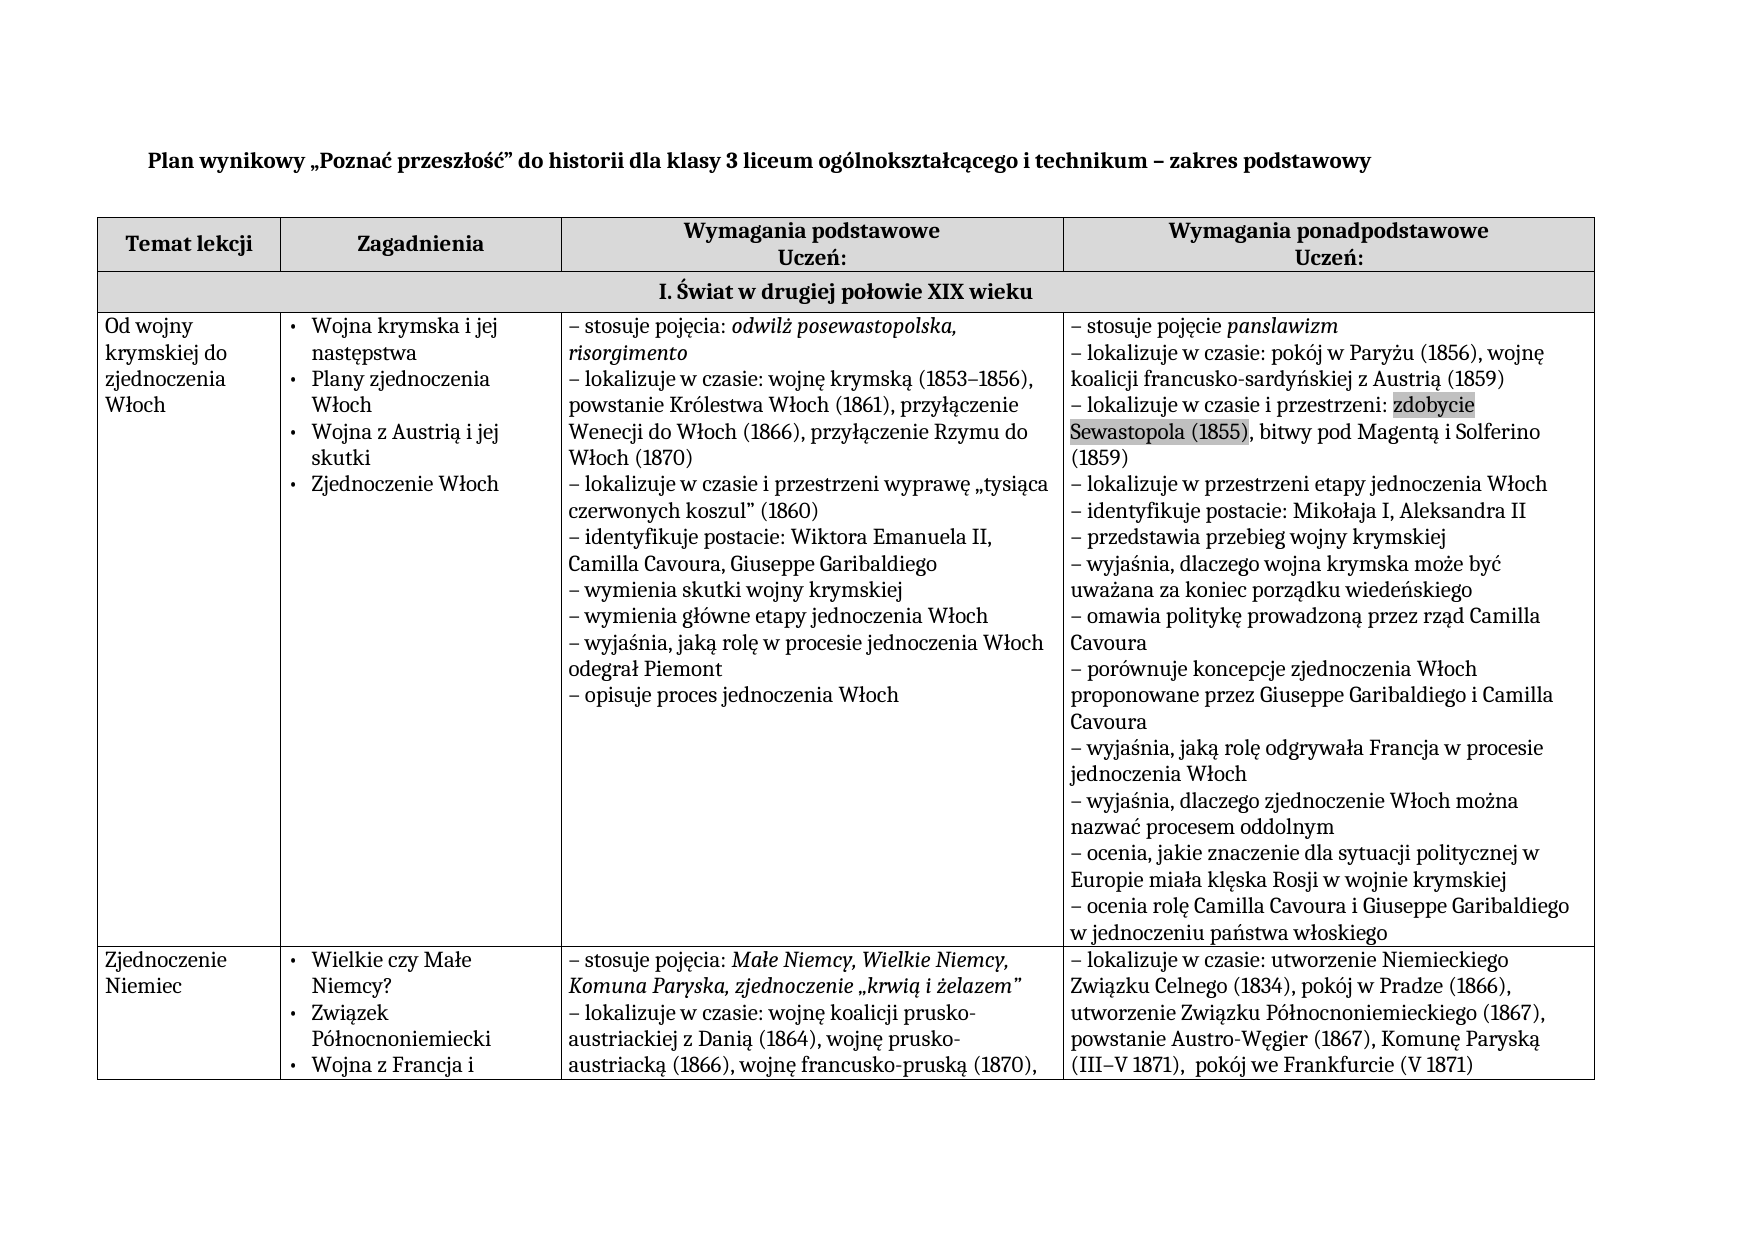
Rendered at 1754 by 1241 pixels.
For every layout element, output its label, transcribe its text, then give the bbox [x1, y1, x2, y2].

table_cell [562, 947, 1063, 1078]
table_header Zagadnienia [281, 218, 561, 271]
table_cell – stosuje pojęcia: odwilż posewastopolska, risorgimento – lokalizuje w czasie: wojnę krymską (1853–1856), powstanie Królestwa Włoch (1861), przyłączenie Wenecji do Włoch (1866), przyłączenie Rzymu do Włoch (1870) – lokalizuje w czasie i przestrzeni wyprawę „tysiąca czerwonych koszul” (1860) – identyfikuje postacie: Wiktora Emanuela II, Camilla Cavoura, Giuseppe Garibaldiego – wymienia skutki wojny krymskiej – wymienia główne etapy jednoczenia Włoch – wyjaśnia, jaką rolę w procesie jednoczenia Włoch odegrał Piemont – opisuje proces jednoczenia Włoch [562, 313, 1063, 946]
table_cell Wojna krymska i jej następstwa Plany zjednoczenia Włoch Wojna z Austrią i jej skutki Zjednoczenie Włoch [281, 313, 561, 946]
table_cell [1064, 947, 1594, 1078]
table_cell I. Świat w drugiej połowie XIX wieku [98, 272, 1594, 312]
text Plan wynikowy „Poznać przeszłość” do historii dla klasy 3 liceum ogólnokształcącego i technikum – zakres podstawowy [148, 148, 1606, 174]
table_header Wymagania ponadpodstawowe Uczeń: [1064, 218, 1594, 271]
table_cell – stosuje pojęcie panslawizm – lokalizuje w czasie: pokój w Paryżu (1856), wojnę koalicji francusko-sardyńskiej z Austrią (1859) – lokalizuje w czasie i przestrzeni: zdobycie Sewastopola (1855), bitwy pod Magentą i Solferino (1859) – lokalizuje w przestrzeni etapy jednoczenia Włoch – identyfikuje postacie: Mikołaja I, Aleksandra II – przedstawia przebieg wojny krymskiej – wyjaśnia, dlaczego wojna krymska może być uważana za koniec porządku wiedeńskiego – omawia politykę prowadzoną przez rząd Camilla Cavoura – porównuje koncepcje zjednoczenia Włoch proponowane przez Giuseppe Garibaldiego i Camilla Cavoura – wyjaśnia, jaką rolę odgrywała Francja w procesie jednoczenia Włoch – wyjaśnia, dlaczego zjednoczenie Włoch można nazwać procesem oddolnym – ocenia, jakie znaczenie dla sytuacji politycznej w Europie miała klęska Rosji w wojnie krymskiej – ocenia rolę Camilla Cavoura i Giuseppe Garibaldiego w jednoczeniu państwa włoskiego [1064, 313, 1594, 946]
table_cell Od wojny krymskiej do zjednoczenia Włoch [98, 313, 280, 946]
table_header Temat lekcji [98, 218, 280, 271]
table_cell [281, 947, 561, 1078]
table_header Wymagania podstawowe Uczeń: [562, 218, 1063, 271]
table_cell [98, 947, 280, 1078]
